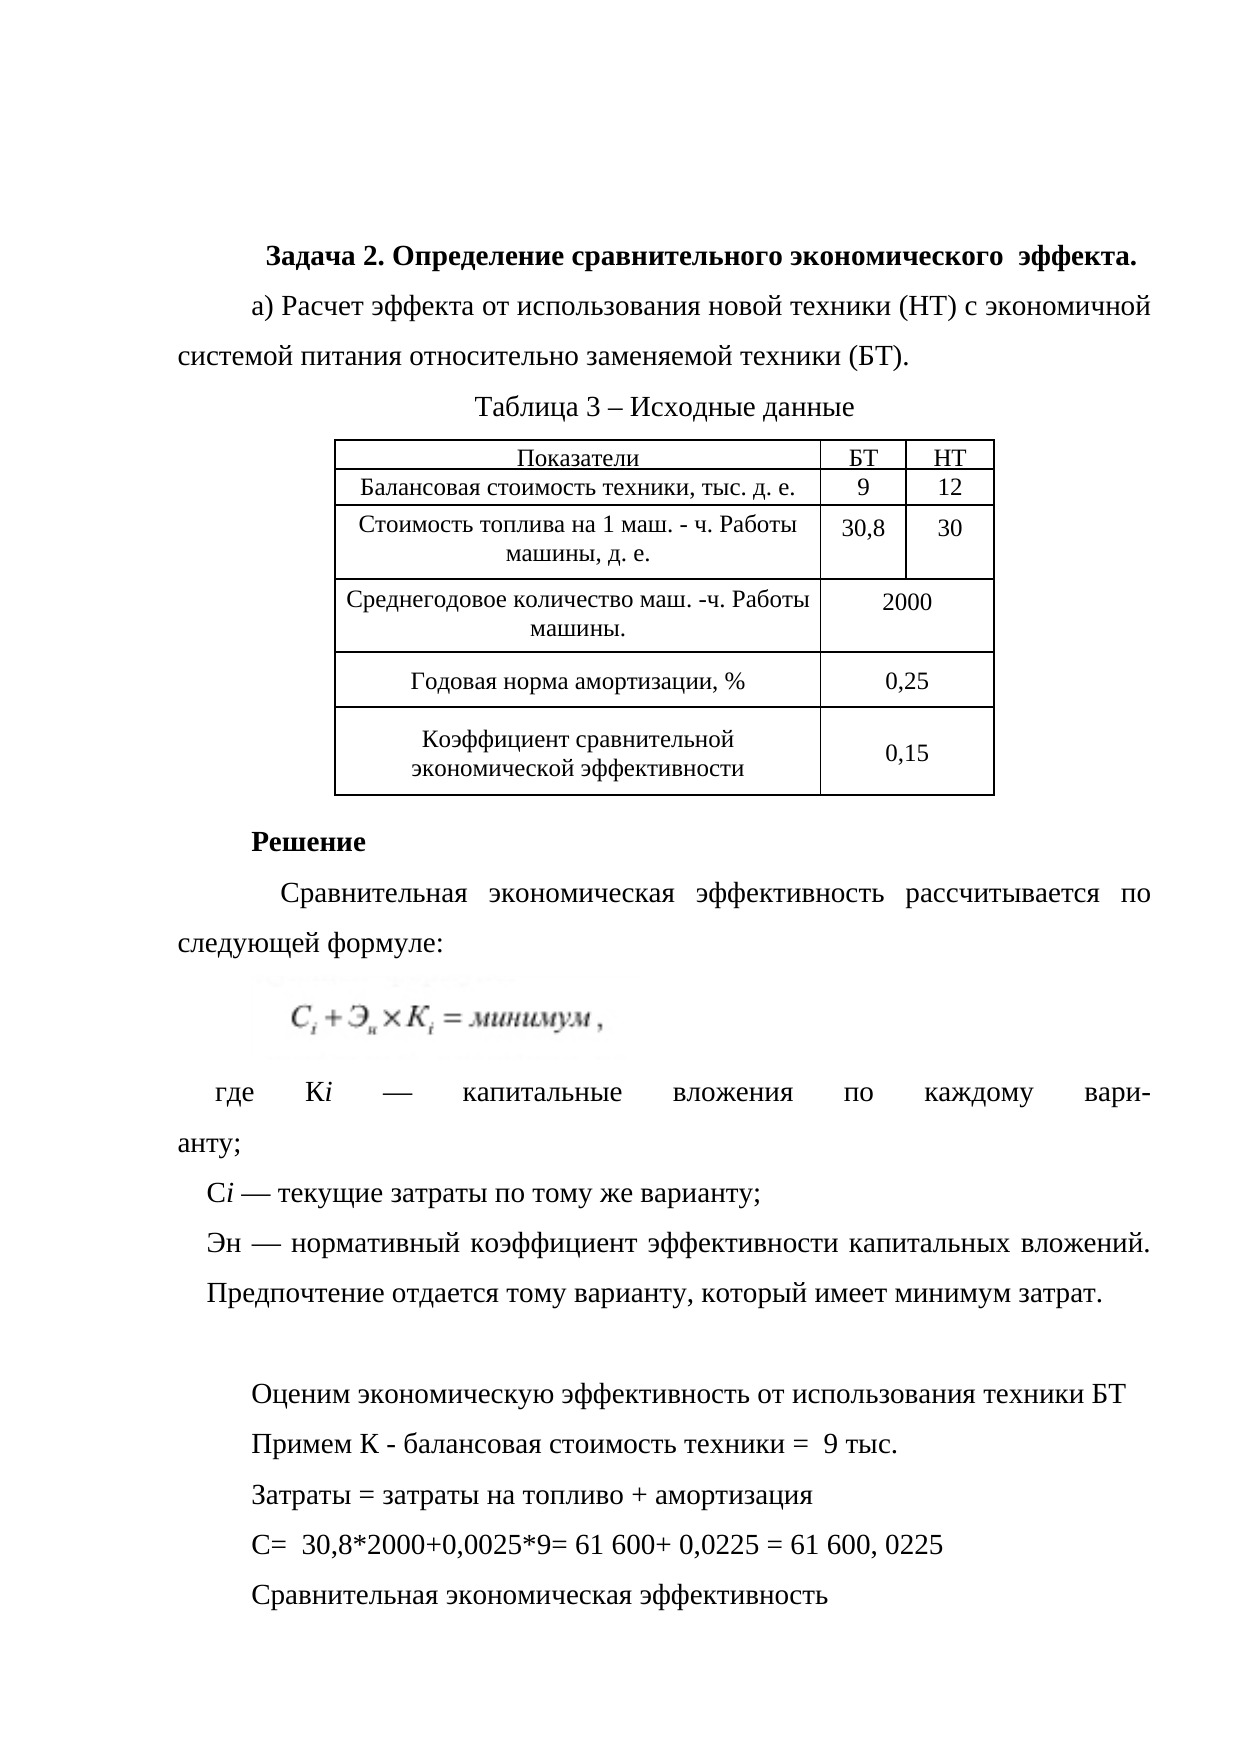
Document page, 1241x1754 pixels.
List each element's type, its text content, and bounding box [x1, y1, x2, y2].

table_cell 30,8 [821, 506, 905, 578]
table_cell Годовая норма амортизации, % [336, 653, 820, 706]
table_header Показатели [336, 441, 820, 468]
table_cell 0,25 [821, 653, 993, 706]
text а) Расчет эффекта от использования новой техники (НТ) с экономичной системой питания относительно заменяемой техники (БТ). [177, 288, 1152, 372]
table_header БТ [821, 441, 905, 468]
table_cell Среднегодовое количество маш. -ч. Работы машины. [336, 580, 820, 651]
text С= 30,8*2000+0,0025*9= 61 600+ 0,0225 = 61 600, 0225 [177, 1527, 1152, 1561]
text Сравнительная экономическая эффективность [177, 1577, 1152, 1611]
table_cell 2000 [821, 580, 993, 651]
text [177, 1477, 1152, 1510]
text Эн — нормативный коэффициент эффективности капитальных вложений. Предпочтение отдается тому варианту, который имеет минимум затрат. [177, 1225, 1152, 1309]
table_cell Коэффициент сравнительной экономической эффективности [336, 708, 820, 794]
table_cell Стоимость топлива на 1 маш. - ч. Работы машины, д. е. [336, 506, 820, 578]
picture [251, 975, 642, 1060]
table_header НТ [907, 441, 993, 468]
table_cell 30 [907, 506, 993, 578]
text Примем К - балансовая стоимость техники = 9 тыс. [177, 1427, 1152, 1460]
table_cell 12 [907, 470, 993, 504]
table_cell Балансовая стоимость техники, тыс. д. е. [336, 470, 820, 504]
text Сравнительная экономическая эффективность рассчитывается по следующей формуле: [177, 875, 1152, 959]
text Оценим экономическую эффективность от использования техники БТ [177, 1376, 1152, 1410]
table_cell 9 [821, 470, 905, 504]
text Таблица 3 – Исходные данные [177, 389, 1152, 422]
table_cell 0,15 [821, 708, 993, 794]
text где Кi — капитальные вложения по каждому вари- анту; Сi — текущие затраты по тому же варианту; [177, 1074, 1152, 1208]
text Решение [177, 824, 1152, 858]
text Задача 2. Определение сравнительного экономического эффекта. [177, 238, 1152, 271]
